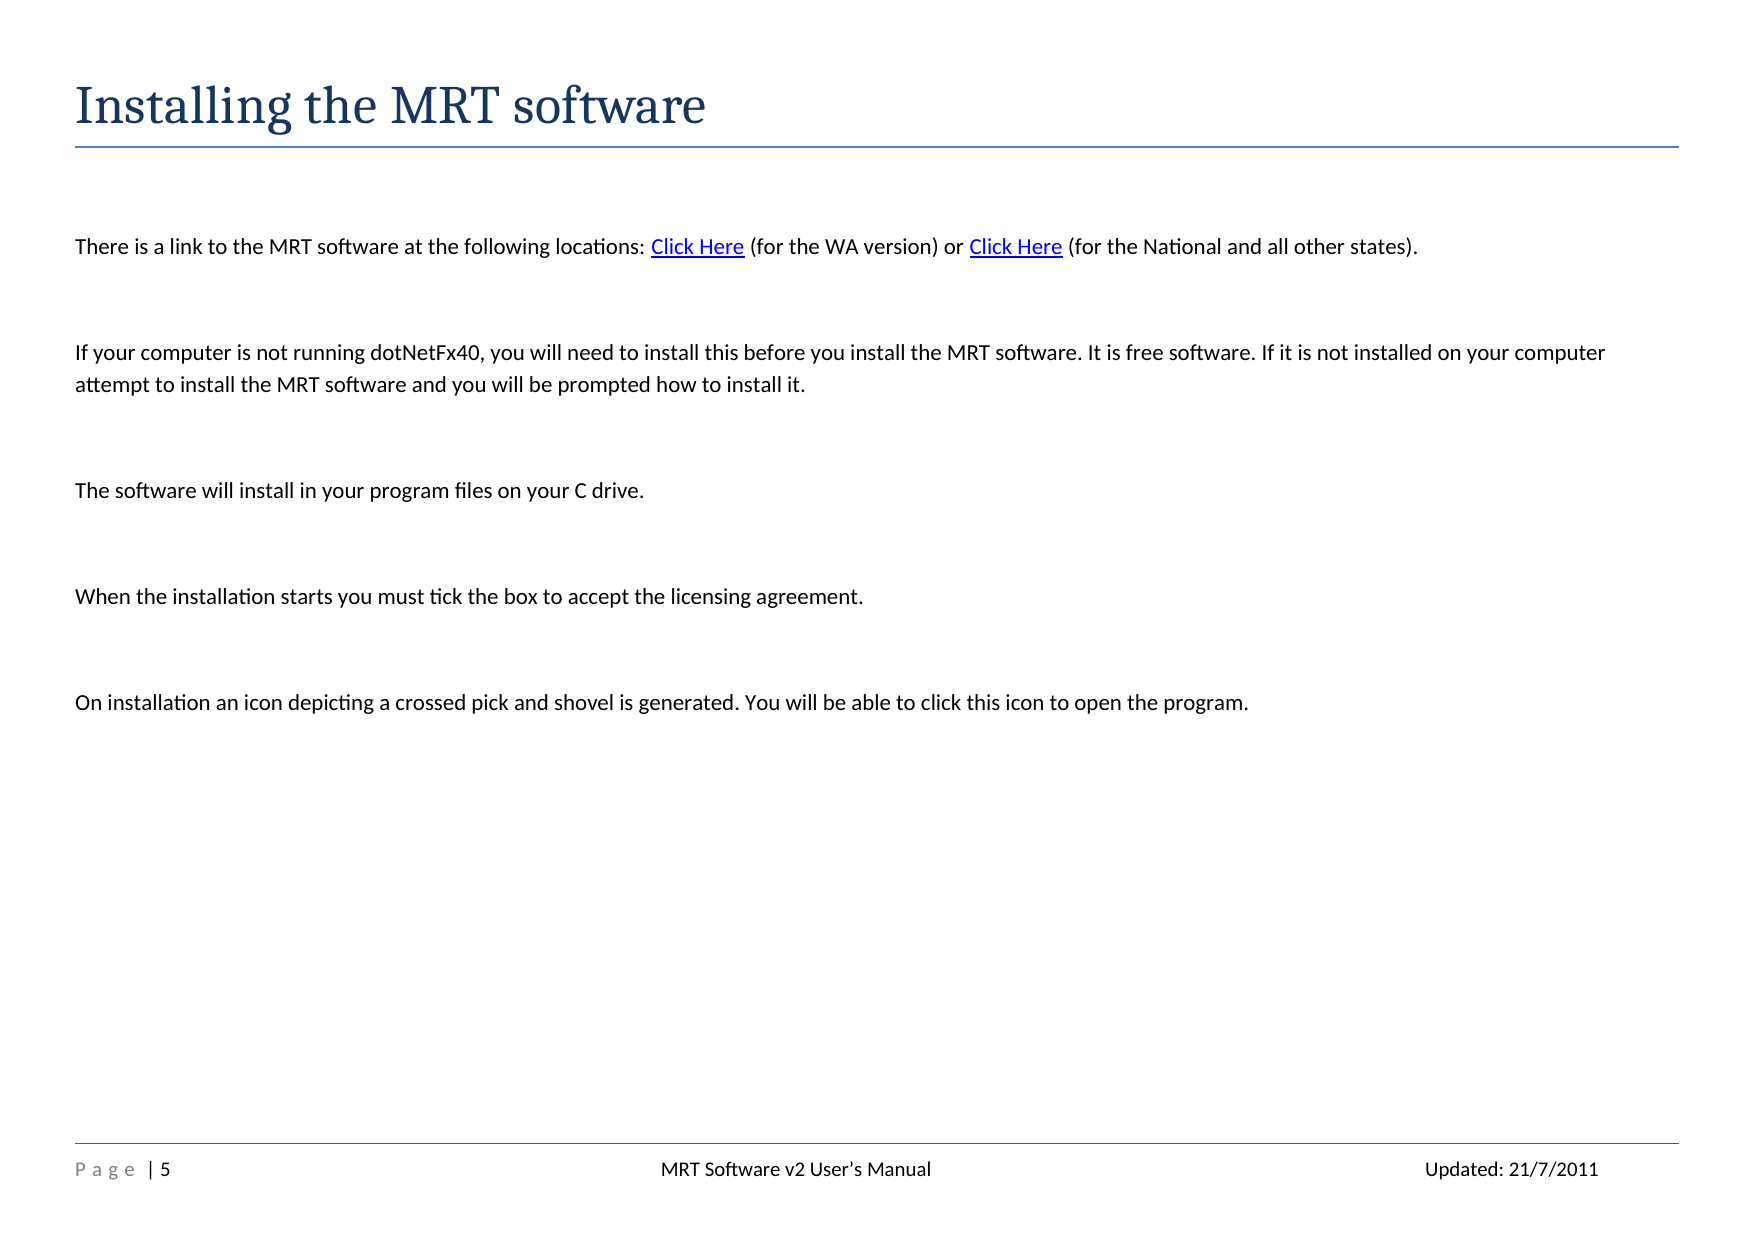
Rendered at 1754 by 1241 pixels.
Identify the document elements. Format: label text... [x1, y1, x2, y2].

title Installing the MRT software [75, 75, 1679, 146]
text There is a link to the MRT software at the following locations: Click Here (for the WA version) or Click Here (for the National and all other states). [75, 232, 1679, 260]
text The software will install in your program files on your C drive. [75, 476, 1679, 504]
text On installation an icon depicting a crossed pick and shovel is generated. You will be able to click this icon to open the program. [75, 688, 1679, 716]
text If your computer is not running dotNetFx40, you will need to install this before you install the MRT software. It is free software. If it is not installed on your computer attempt to install the MRT software and you will be prompted how to install it. [75, 338, 1679, 398]
text When the installation starts you must tick the box to accept the licensing agreement. [75, 582, 1679, 610]
